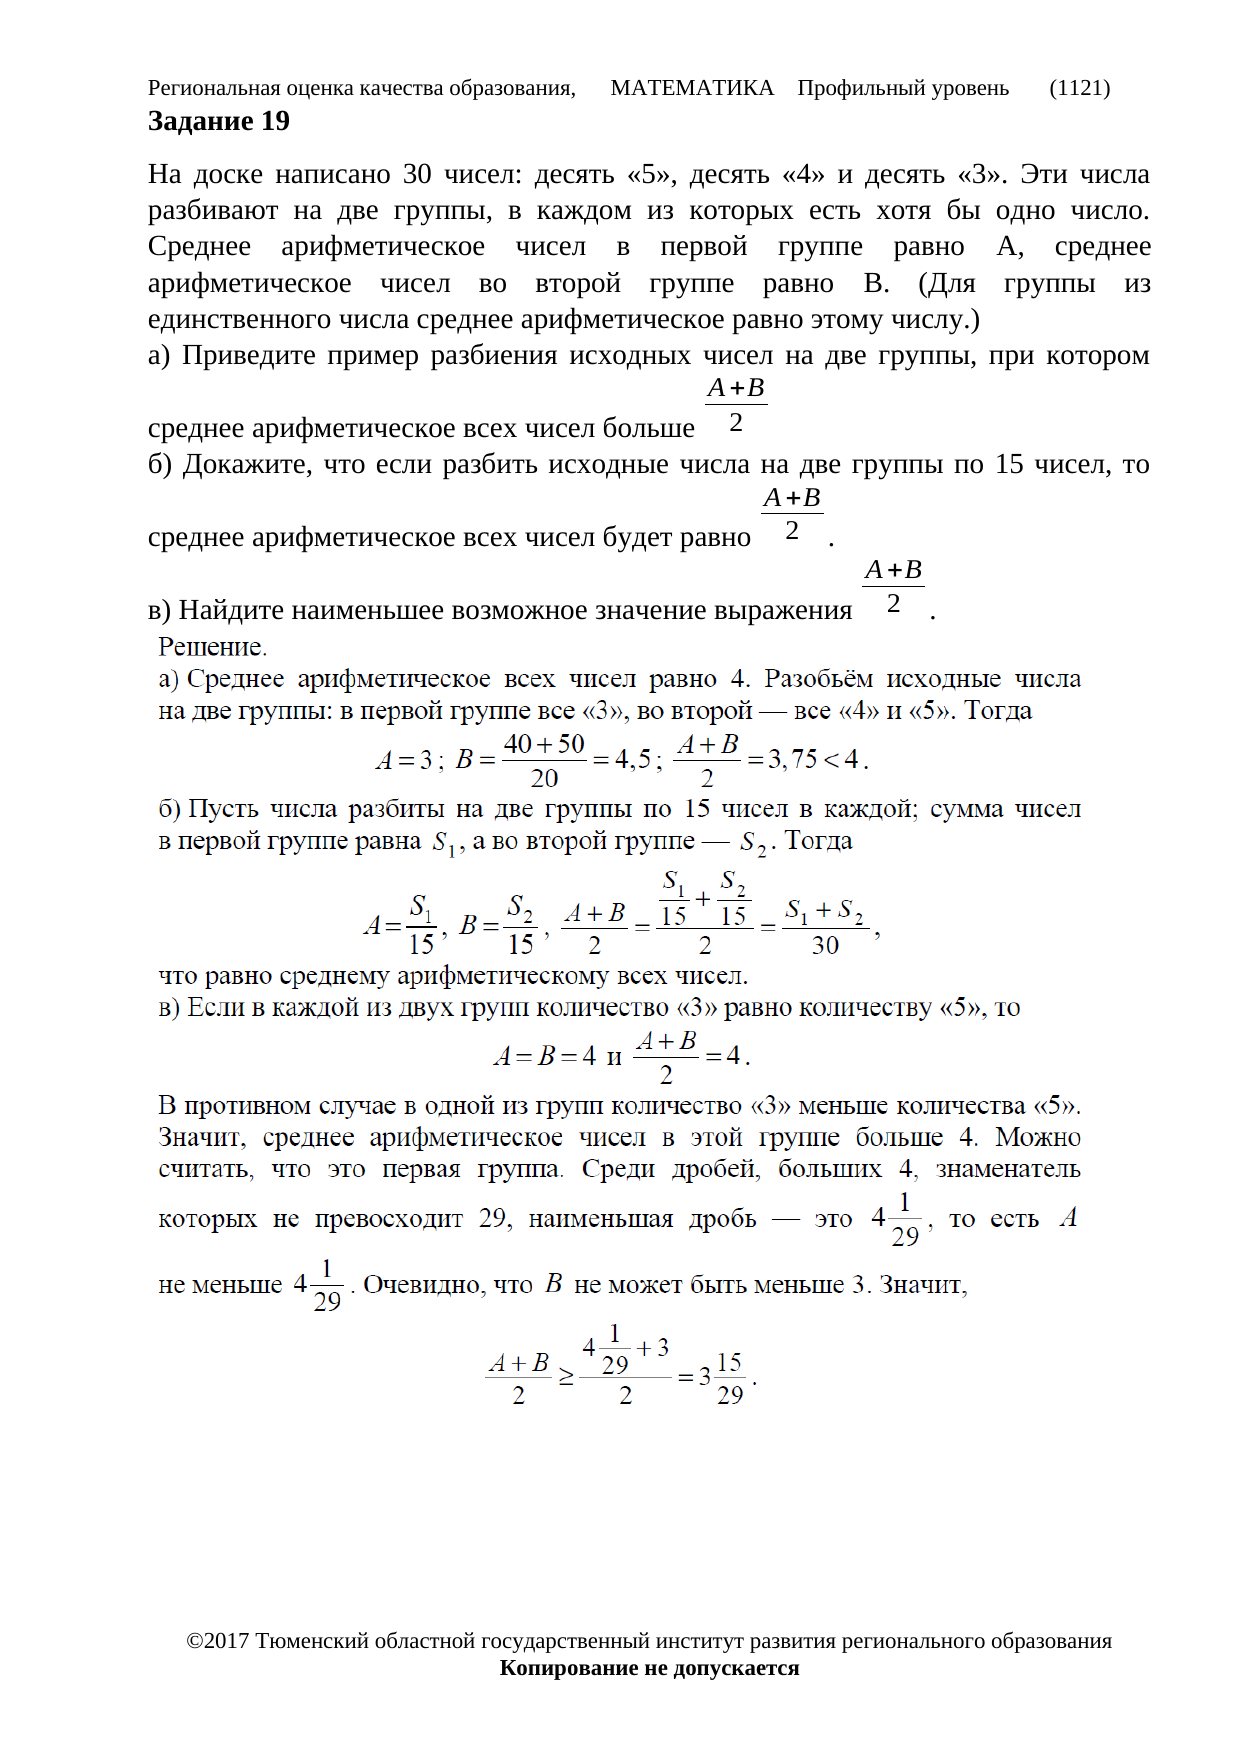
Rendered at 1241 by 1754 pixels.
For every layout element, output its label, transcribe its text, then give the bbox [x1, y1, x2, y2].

text Задание 19 [148, 103, 1152, 137]
text а) Приведите пример разбиения исходных чисел на две группы, при котором среднее арифметическое всех чисел больше [148, 371, 1152, 443]
text На доске написано 30 чисел: десять «5», десять «4» и десять «3». Эти числа разбивают на две группы, в каждом из которых есть хотя бы одно число. Среднее арифметическое чисел в первой группе равно A, среднее арифметическое чисел во второй группе равно B. (Для группы из единственного числа среднее арифметическое равно этому числу.) [148, 156, 1152, 334]
text в) Найдите наименьшее возможное значение выражения . [148, 555, 1152, 625]
text б) Докажите, что если разбить исходные числа на две группы по 15 чисел, то среднее арифметическое всех чисел будет равно . [148, 479, 1152, 552]
